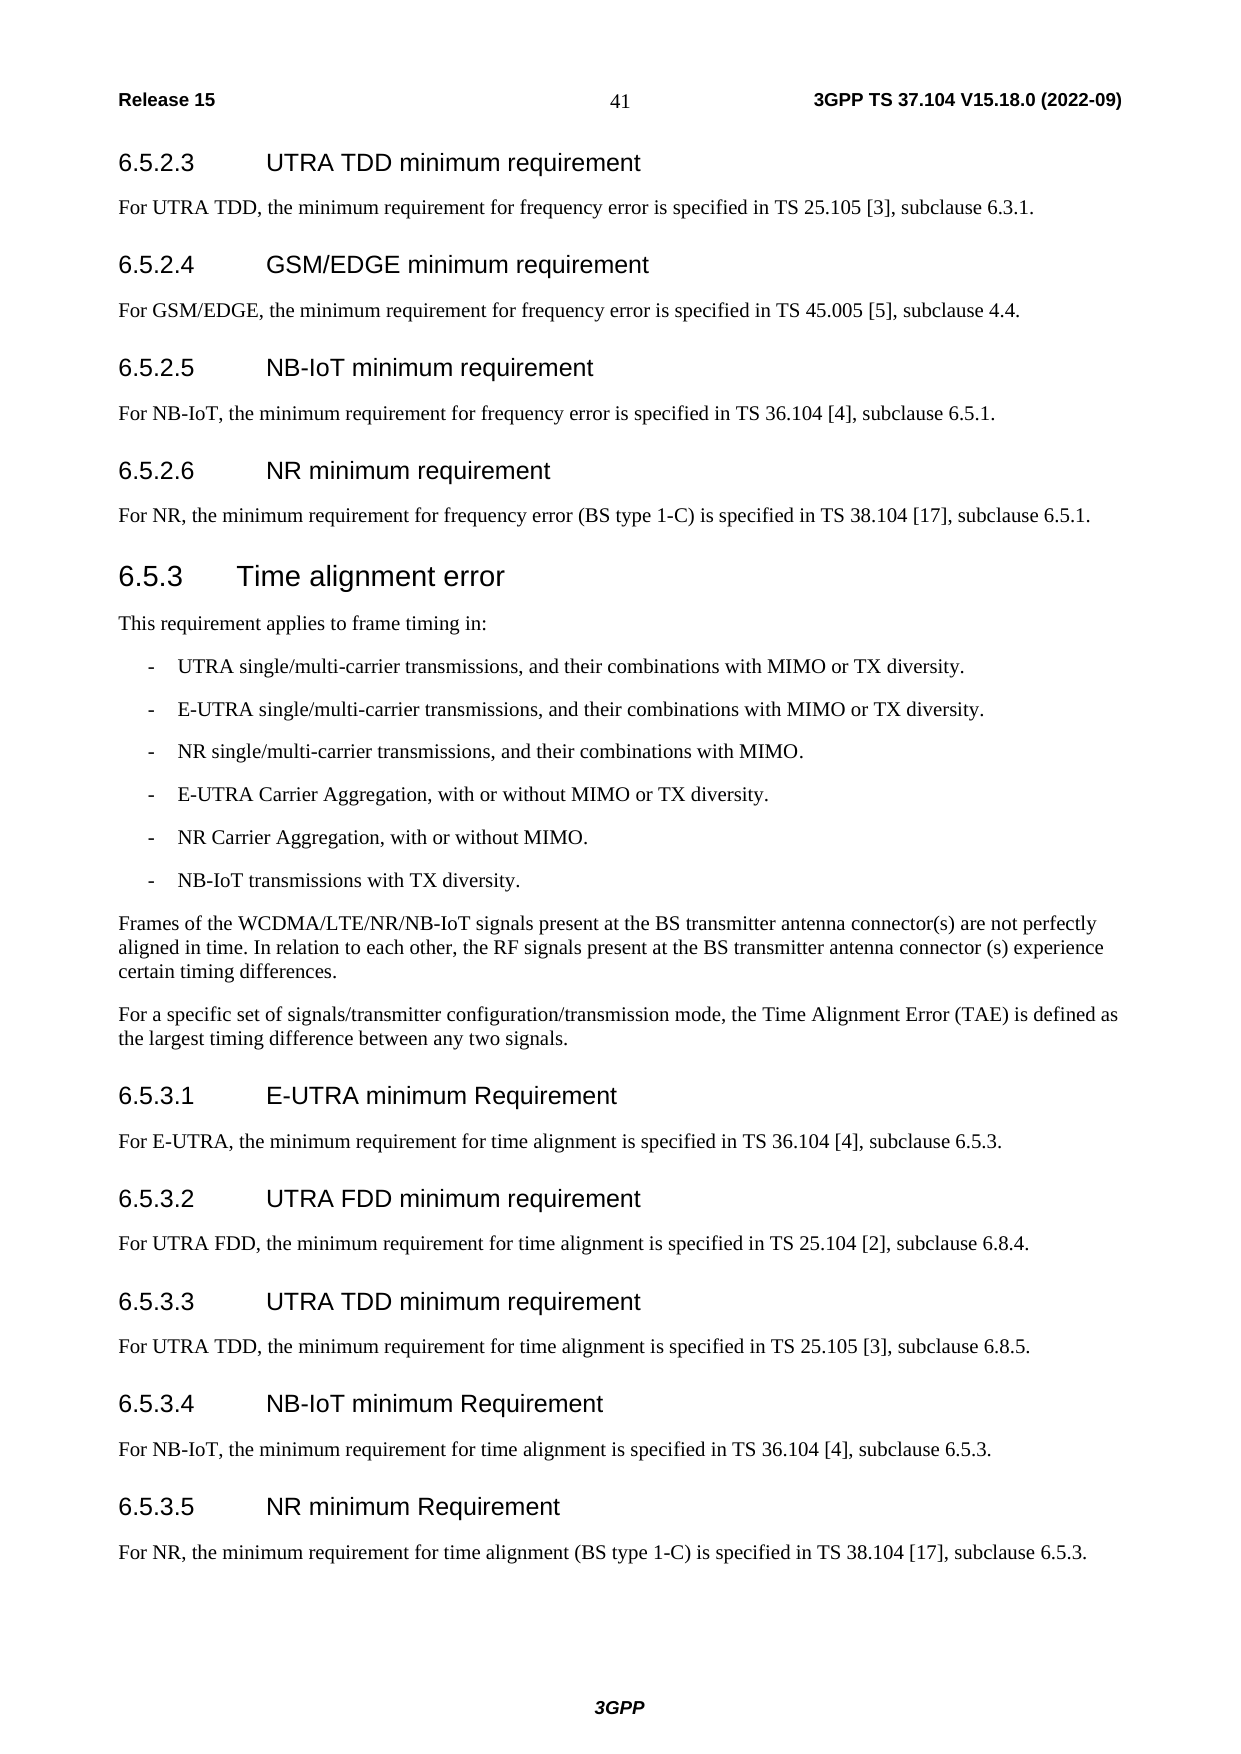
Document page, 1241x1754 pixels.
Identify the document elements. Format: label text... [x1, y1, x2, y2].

text For NB-IoT, the minimum requirement for frequency error is specified in TS 36.104 [4], subclause 6.5.1. [118, 401, 1122, 425]
text For UTRA FDD, the minimum requirement for time alignment is specified in TS 25.104 [2], subclause 6.8.4. [118, 1231, 1122, 1255]
subtitle 6.5.3.2 UTRA FDD minimum requirement [118, 1184, 1122, 1213]
text Frames of the WCDMA/LTE/NR/NB-IoT signals present at the BS transmitter antenna connector(s) are not perfectly aligned in time. In relation to each other, the RF signals present at the BS transmitter antenna connector (s) experience certain timing differences. [118, 911, 1122, 983]
subtitle 6.5.3.3 UTRA TDD minimum requirement [118, 1287, 1122, 1315]
text - NR Carrier Aggregation, with or without MIMO. [148, 825, 1122, 849]
text This requirement applies to frame timing in: [118, 611, 1122, 635]
text - E-UTRA Carrier Aggregation, with or without MIMO or TX diversity. [148, 782, 1122, 806]
text - NR single/multi-carrier transmissions, and their combinations with MIMO. [148, 739, 1122, 763]
text For a specific set of signals/transmitter configuration/transmission mode, the Time Alignment Error (TAE) is defined as the largest timing difference between any two signals. [118, 1002, 1122, 1050]
text For NR, the minimum requirement for frequency error (BS type 1-C) is specified in TS 38.104 [17], subclause 6.5.1. [118, 503, 1122, 527]
subtitle 6.5.2.4 GSM/EDGE minimum requirement [118, 250, 1122, 279]
text - NB-IoT transmissions with TX diversity. [148, 868, 1122, 892]
subtitle 6.5.3.1 E-UTRA minimum Requirement [118, 1081, 1122, 1110]
text For UTRA TDD, the minimum requirement for time alignment is specified in TS 25.105 [3], subclause 6.8.5. [118, 1334, 1122, 1358]
text For GSM/EDGE, the minimum requirement for frequency error is specified in TS 45.005 [5], subclause 4.4. [118, 298, 1122, 322]
text For NR, the minimum requirement for time alignment (BS type 1-C) is specified in TS 38.104 [17], subclause 6.5.3. [118, 1540, 1122, 1564]
subtitle 6.5.3.5 NR minimum Requirement [118, 1492, 1122, 1521]
subtitle 6.5.3.4 NB-IoT minimum Requirement [118, 1389, 1122, 1418]
text For NB-IoT, the minimum requirement for time alignment is specified in TS 36.104 [4], subclause 6.5.3. [118, 1437, 1122, 1461]
text For E-UTRA, the minimum requirement for time alignment is specified in TS 36.104 [4], subclause 6.5.3. [118, 1128, 1122, 1153]
text - UTRA single/multi-carrier transmissions, and their combinations with MIMO or TX diversity. [148, 654, 1122, 678]
subtitle 6.5.3 Time alignment error [118, 559, 1122, 592]
subtitle 6.5.2.3 UTRA TDD minimum requirement [118, 147, 1122, 176]
text For UTRA TDD, the minimum requirement for frequency error is specified in TS 25.105 [3], subclause 6.3.1. [118, 195, 1122, 219]
text - E-UTRA single/multi-carrier transmissions, and their combinations with MIMO or TX diversity. [148, 697, 1122, 721]
subtitle 6.5.2.5 NB-IoT minimum requirement [118, 353, 1122, 382]
subtitle 6.5.2.6 NR minimum requirement [118, 456, 1122, 485]
